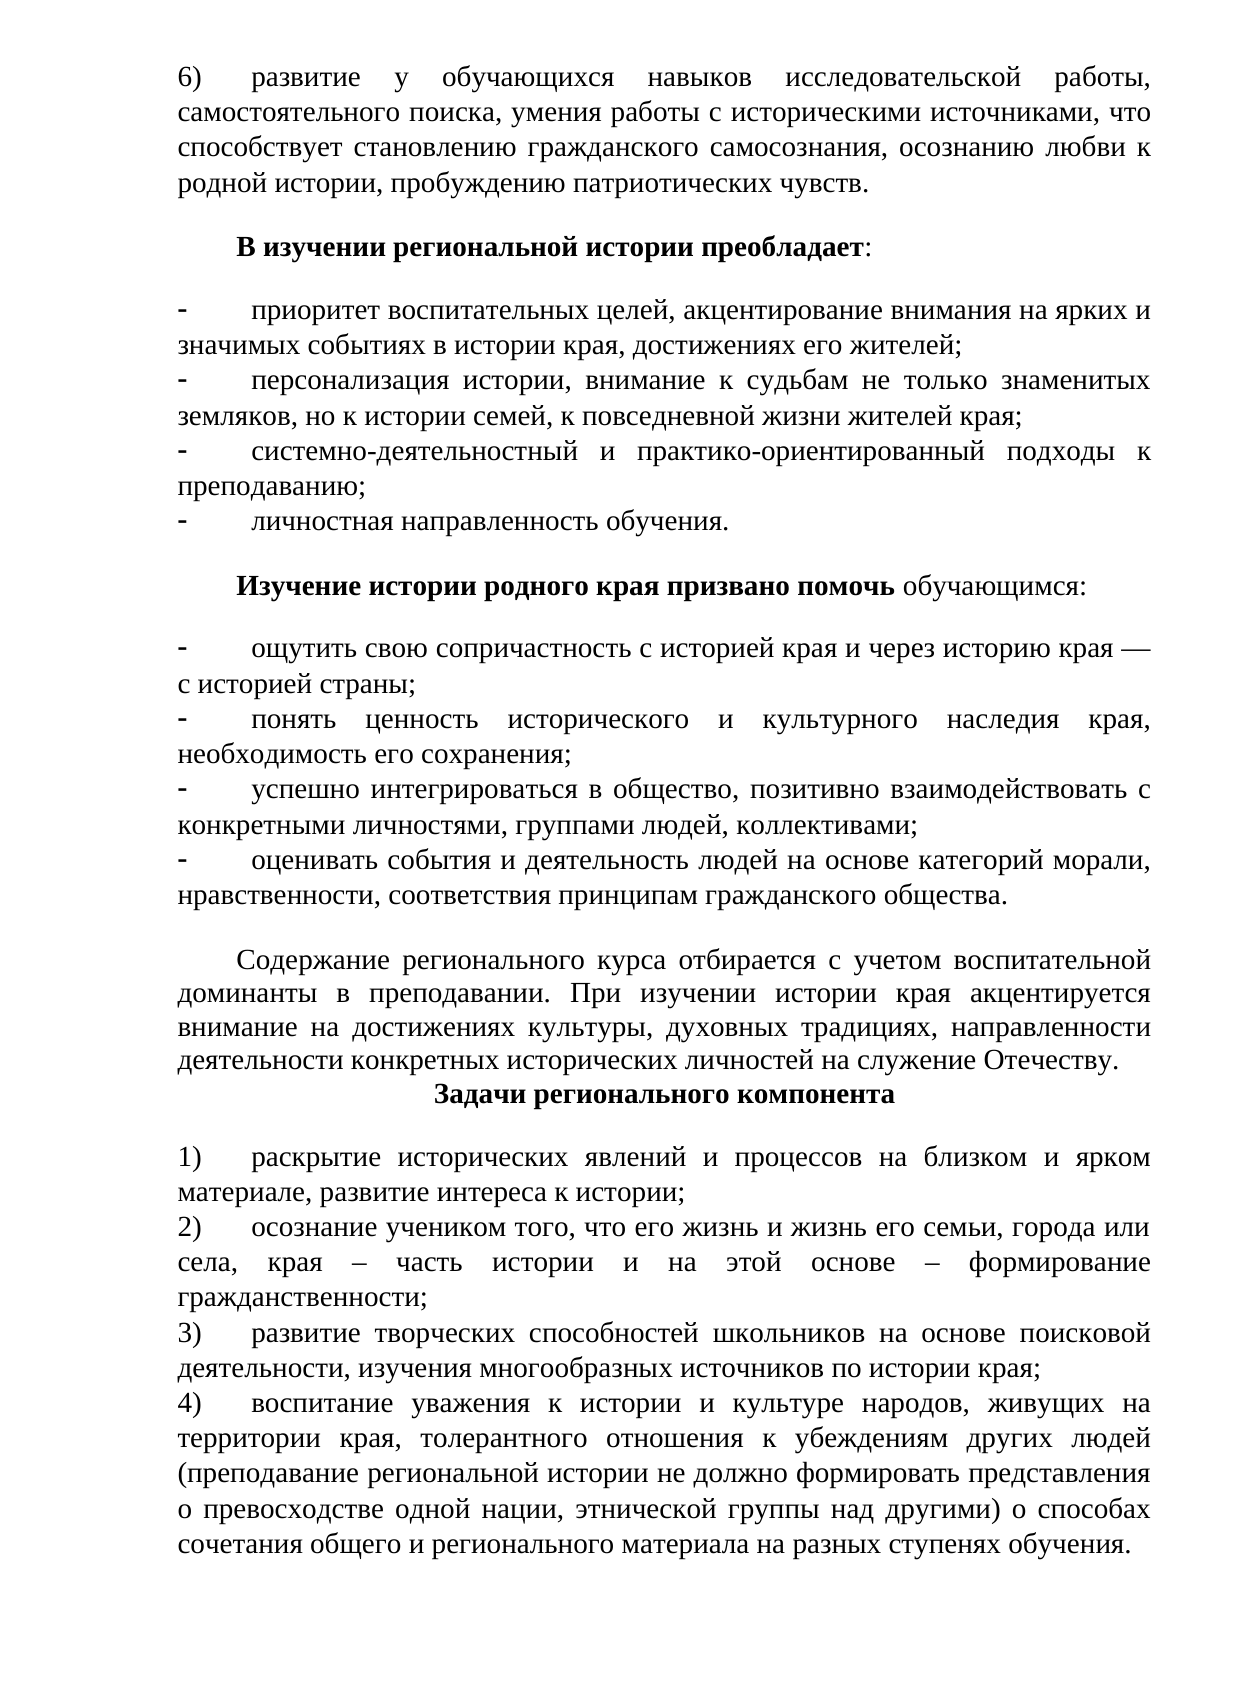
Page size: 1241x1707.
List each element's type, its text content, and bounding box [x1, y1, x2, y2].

text Изучение истории родного края призвано помочь обучающимся: [177, 568, 1152, 601]
list развитие у обучающихся навыков исследовательской работы, самостоятельного поиска, умения работы с историческими источниками, что способствует становлению гражданского самосознания, осознанию любви к родной истории, пробуждению патриотических чувств. [177, 59, 1152, 198]
list успешно интегрироваться в общество, позитивно взаимодействовать с конкретными личностями, группами людей, коллективами; [177, 772, 1152, 841]
list понять ценность исторического и культурного наследия края, необходимость его сохранения; [177, 701, 1152, 770]
list приоритет воспитательных целей, акцентирование внимания на ярких и значимых событиях в истории края, достижениях его жителей; [177, 292, 1152, 361]
list ощутить свою сопричастность с историей края и через историю края — с историей страны; [177, 631, 1152, 699]
list системно-деятельностный и практико-ориентированный подходы к преподаванию; [177, 433, 1152, 502]
text Задачи регионального компонента [177, 1076, 1152, 1109]
list оценивать события и деятельность людей на основе категорий морали, нравственности, соответствия принципам гражданского общества. [177, 842, 1152, 911]
text Содержание регионального курса отбирается с учетом воспитательной доминанты в преподавании. При изучении истории края акцентируется внимание на достижениях культуры, духовных традициях, направленности деятельности конкретных исторических личностей на служение Отечеству. [177, 942, 1152, 1076]
list воспитание уважения к истории и культуре народов, живущих на территории края, толерантного отношения к убеждениям других людей (преподавание региональной истории не должно формировать представления о превосходстве одной нации, этнической группы над другими) о способах сочетания общего и регионального материала на разных ступенях обучения. [177, 1385, 1152, 1559]
list персонализация истории, внимание к судьбам не только знаменитых земляков, но к истории семей, к повседневной жизни жителей края; [177, 362, 1152, 431]
list раскрытие исторических явлений и процессов на близком и ярком материале, развитие интереса к истории; [177, 1139, 1152, 1207]
list осознание учеником того, что его жизнь и жизнь его семьи, города или села, края – часть истории и на этой основе – формирование гражданственности; [177, 1209, 1152, 1313]
list развитие творческих способностей школьников на основе поисковой деятельности, изучения многообразных источников по истории края; [177, 1315, 1152, 1383]
text В изучении региональной истории преобладает: [177, 229, 1152, 263]
list личностная направленность обучения. [177, 503, 1152, 537]
